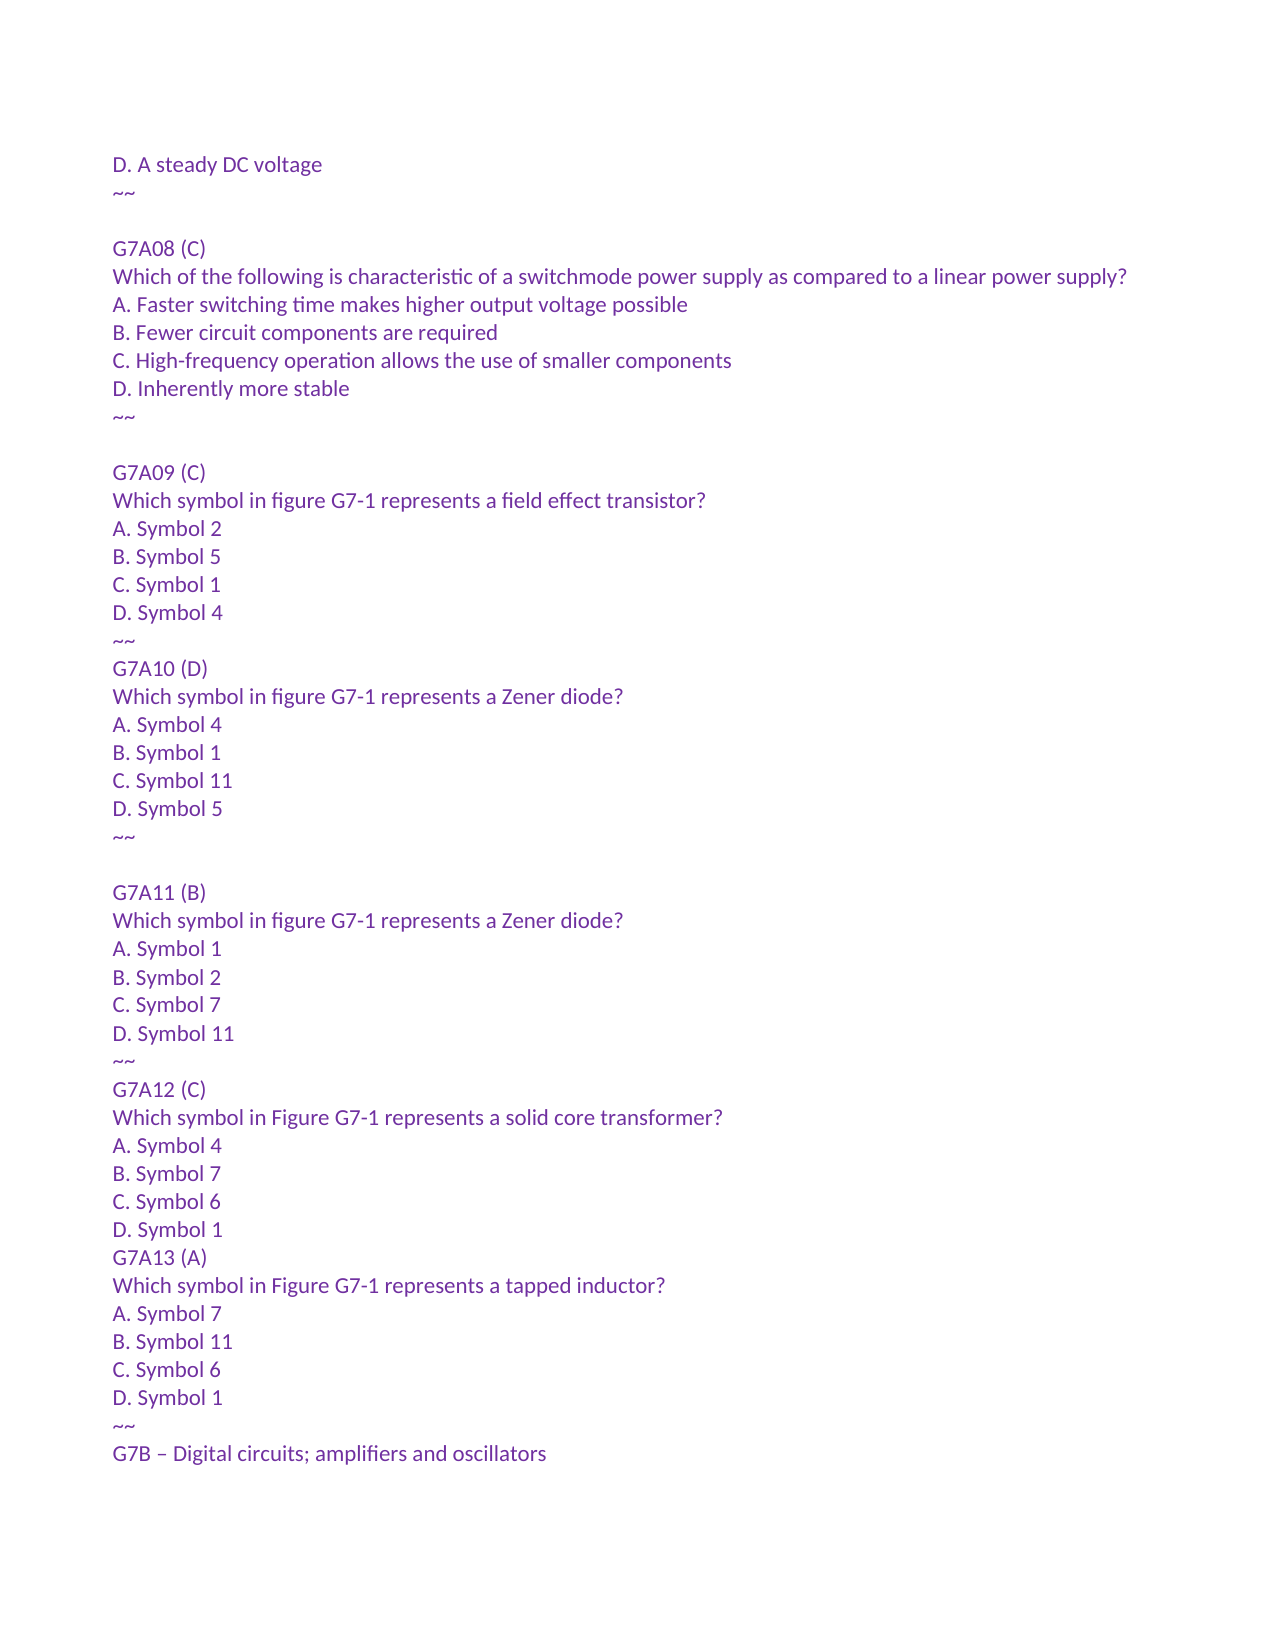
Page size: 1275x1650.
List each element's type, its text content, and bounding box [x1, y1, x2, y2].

text A. Symbol 7 [112, 1299, 1162, 1327]
text A. Faster switching time makes higher output voltage possible [112, 290, 1162, 318]
text Which symbol in figure G7-1 represents a field effect transistor? [112, 486, 1162, 514]
text D. Symbol 4 [112, 598, 1162, 626]
text ~~ [112, 178, 1162, 206]
text G7A08 (C) [112, 234, 1162, 262]
text B. Symbol 5 [112, 542, 1162, 570]
text A. Symbol 1 [112, 934, 1162, 963]
text C. Symbol 6 [112, 1187, 1162, 1215]
text ~~ [112, 626, 1162, 654]
text G7A09 (C) [112, 458, 1162, 486]
text B. Symbol 11 [112, 1327, 1162, 1355]
text Which of the following is characteristic of a switchmode power supply as compared to a linear power supply? [112, 262, 1162, 290]
text G7A13 (A) [112, 1243, 1162, 1271]
text ~~ [112, 1411, 1162, 1439]
text Which symbol in Figure G7-1 represents a tapped inductor? [112, 1271, 1162, 1299]
text ~~ [112, 822, 1162, 851]
text B. Fewer circuit components are required [112, 318, 1162, 346]
text D. Inherently more stable [112, 374, 1162, 402]
text B. Symbol 7 [112, 1159, 1162, 1187]
text Which symbol in figure G7-1 represents a Zener diode? [112, 682, 1162, 710]
text G7A12 (C) [112, 1075, 1162, 1103]
text B. Symbol 1 [112, 738, 1162, 766]
text D. Symbol 5 [112, 794, 1162, 822]
text C. Symbol 1 [112, 570, 1162, 598]
text G7B – Digital circuits; amplifiers and oscillators [112, 1439, 1162, 1467]
text G7A10 (D) [112, 654, 1162, 682]
text ~~ [112, 1047, 1162, 1075]
text D. Symbol 11 [112, 1019, 1162, 1047]
text Which symbol in Figure G7-1 represents a solid core transformer? [112, 1103, 1162, 1131]
text ~~ [112, 402, 1162, 430]
text D. Symbol 1 [112, 1215, 1162, 1243]
text D. A steady DC voltage [112, 150, 1162, 178]
text G7A11 (B) [112, 878, 1162, 907]
text A. Symbol 4 [112, 1131, 1162, 1159]
text A. Symbol 2 [112, 514, 1162, 542]
text A. Symbol 4 [112, 710, 1162, 738]
text Which symbol in figure G7-1 represents a Zener diode? [112, 907, 1162, 934]
text C. Symbol 7 [112, 991, 1162, 1019]
text C. High-frequency operation allows the use of smaller components [112, 346, 1162, 374]
text D. Symbol 1 [112, 1383, 1162, 1411]
text C. Symbol 6 [112, 1355, 1162, 1383]
text C. Symbol 11 [112, 766, 1162, 794]
text B. Symbol 2 [112, 963, 1162, 991]
